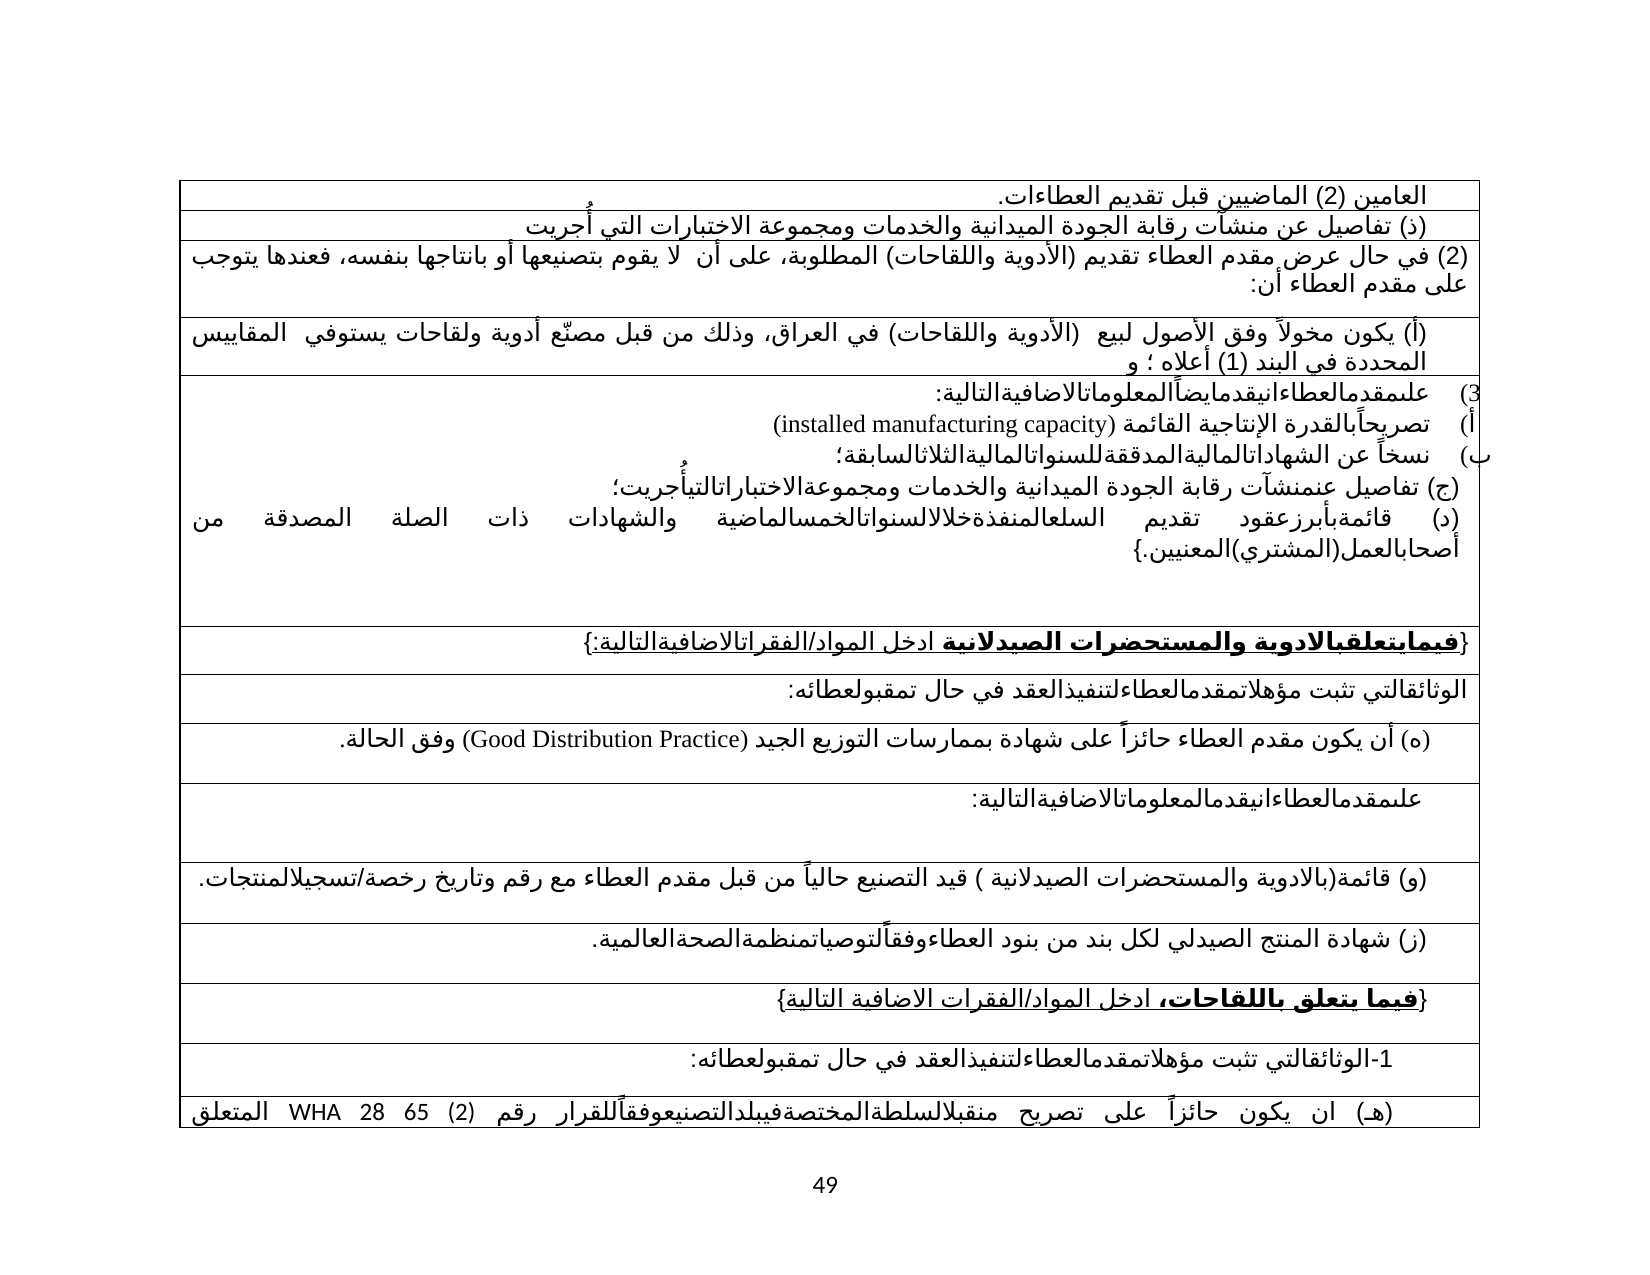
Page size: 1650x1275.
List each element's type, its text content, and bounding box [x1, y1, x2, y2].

table_cell علىمقدمالعطاءانيقدمالمعلوماتالاضافيةالتالية: [181, 784, 1479, 862]
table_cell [181, 181, 1479, 210]
table_cell {فيما يتعلق باللقاحات، ادخل المواد/الفقرات الاضافية التالية} [181, 984, 1479, 1043]
table_cell (ز) شهادة المنتج الصيدلي لكل بند من بنود العطاءوفقاًلتوصياتمنظمةالصحةالعالمية. [181, 924, 1479, 983]
table_cell (و) قائمة(بالادوية والمستحضرات الصيدلانية ) قيد التصنيع حالياً من قبل مقدم العطاء مع رقم وتاريخ رخصة/تسجيلالمنتجات. [181, 863, 1479, 922]
table_cell (ذ) تفاصيل عن منشآت رقابة الجودة الميدانية والخدمات ومجموعة الاختبارات التي أُجريت [181, 211, 1479, 239]
table_cell (أ) يكون مخولاً وفق الأصول لبيع (الأدوية واللقاحات) في العراق، وذلك من قبل مصنّع أدوية ولقاحات يستوفي المقاييس المحددة في البند (1) أعلاه ؛ و [181, 318, 1479, 375]
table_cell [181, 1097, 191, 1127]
table_cell (ه) أن يكون مقدم العطاء حائزاً على شهادة بممارسات التوزيع الجيد (Good Distribution Practice) وفق الحالة. [181, 724, 1479, 783]
table_cell (2) في حال عرض مقدم العطاء تقديم (الأدوية واللقاحات) المطلوبة، على أن لا يقوم بتصنيعها أو بانتاجها بنفسه، فعندها يتوجب على مقدم العطاء أن: [181, 241, 1479, 317]
table_cell علىمقدمالعطاءانيقدمايضاًالمعلوماتالاضافيةالتالية: تصريحاًبالقدرة الإنتاجية القائمة (installed manufacturing capacity) نسخاً عن الشهاداتالماليةالمدققةللسنواتالماليةالثلاثالسابقة؛ (ج) تفاصيل عنمنشآت رقابة الجودة الميدانية والخدمات ومجموعةالاختباراتالتيأُجريت؛ (د) قائمةبأبرزعقود تقديم السلعالمنفذةخلالالسنواتالخمسالماضية والشهادات ذات الصلة المصدقة من أصحابالعمل(المشتري)المعنيين.} [181, 376, 1479, 626]
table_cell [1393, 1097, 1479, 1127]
table_cell الوثائقالتي تثبت مؤهلاتمقدمالعطاءلتنفيذالعقد في حال تمقبولعطائه: [181, 675, 1479, 723]
table_cell 1-الوثائقالتي تثبت مؤهلاتمقدمالعطاءلتنفيذالعقد في حال تمقبولعطائه: [181, 1044, 1479, 1096]
table_cell {فيمايتعلقبالادوية والمستحضرات الصيدلانية ادخل المواد/الفقراتالاضافيةالتالية:} [181, 627, 1479, 674]
